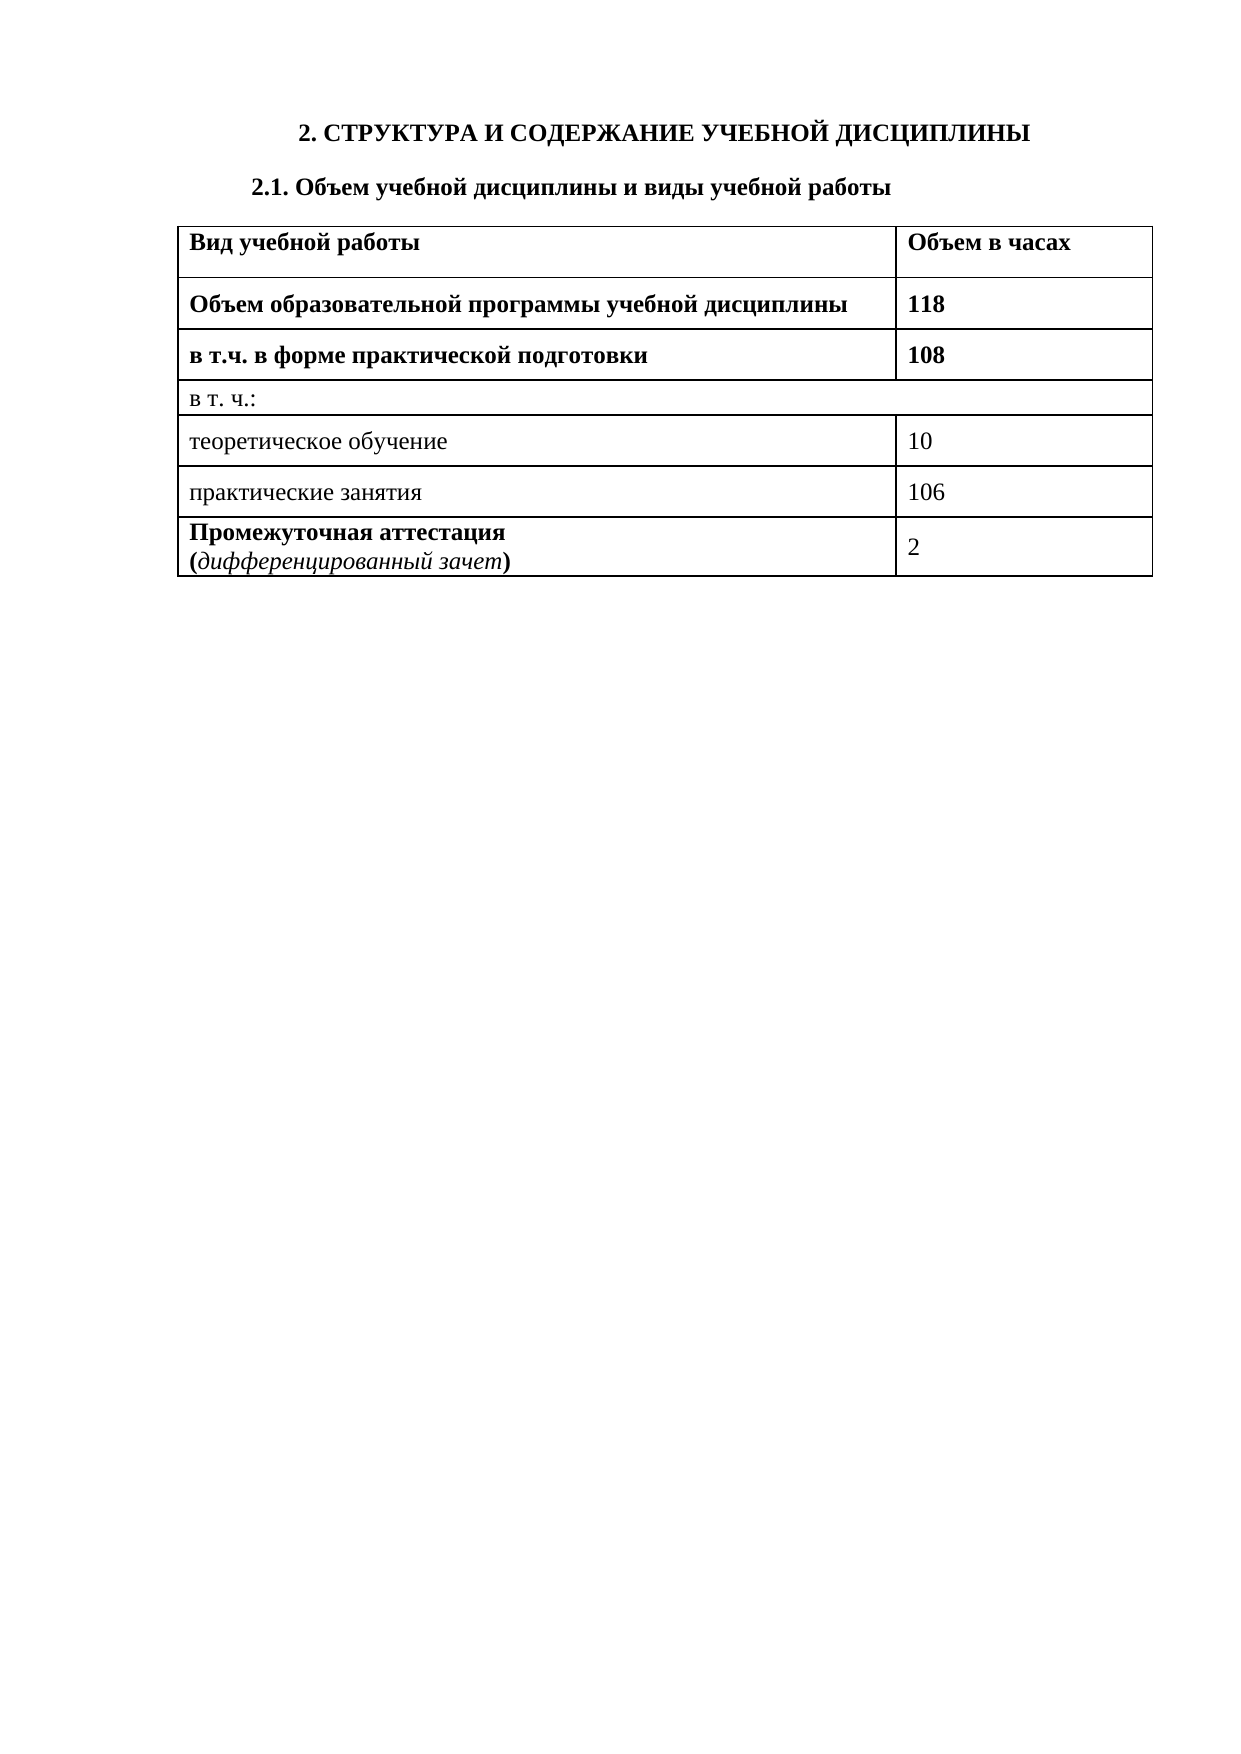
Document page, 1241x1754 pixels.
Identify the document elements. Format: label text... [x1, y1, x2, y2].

table_cell 2 [897, 518, 1152, 575]
table_cell в т. ч.: [179, 381, 1152, 414]
table_cell Объем образовательной программы учебной дисциплины [179, 278, 895, 328]
table_header Вид учебной работы [179, 227, 895, 277]
table_header Объем в часах [897, 227, 1152, 277]
table_cell 118 [897, 278, 1152, 328]
text 2.1. Объем учебной дисциплины и виды учебной работы [177, 172, 1152, 201]
table_cell теоретическое обучение [179, 416, 895, 465]
table_cell 108 [897, 330, 1152, 379]
table_cell Промежуточная аттестация (дифференцированный зачет) [179, 518, 895, 575]
text 2. СТРУКТУРА И СОДЕРЖАНИЕ УЧЕБНОЙ ДИСЦИПЛИНЫ [177, 118, 1152, 147]
table_cell в т.ч. в форме практической подготовки [179, 330, 895, 379]
table_cell 10 [897, 416, 1152, 465]
table_cell 106 [897, 467, 1152, 516]
table_cell практические занятия [179, 467, 895, 516]
